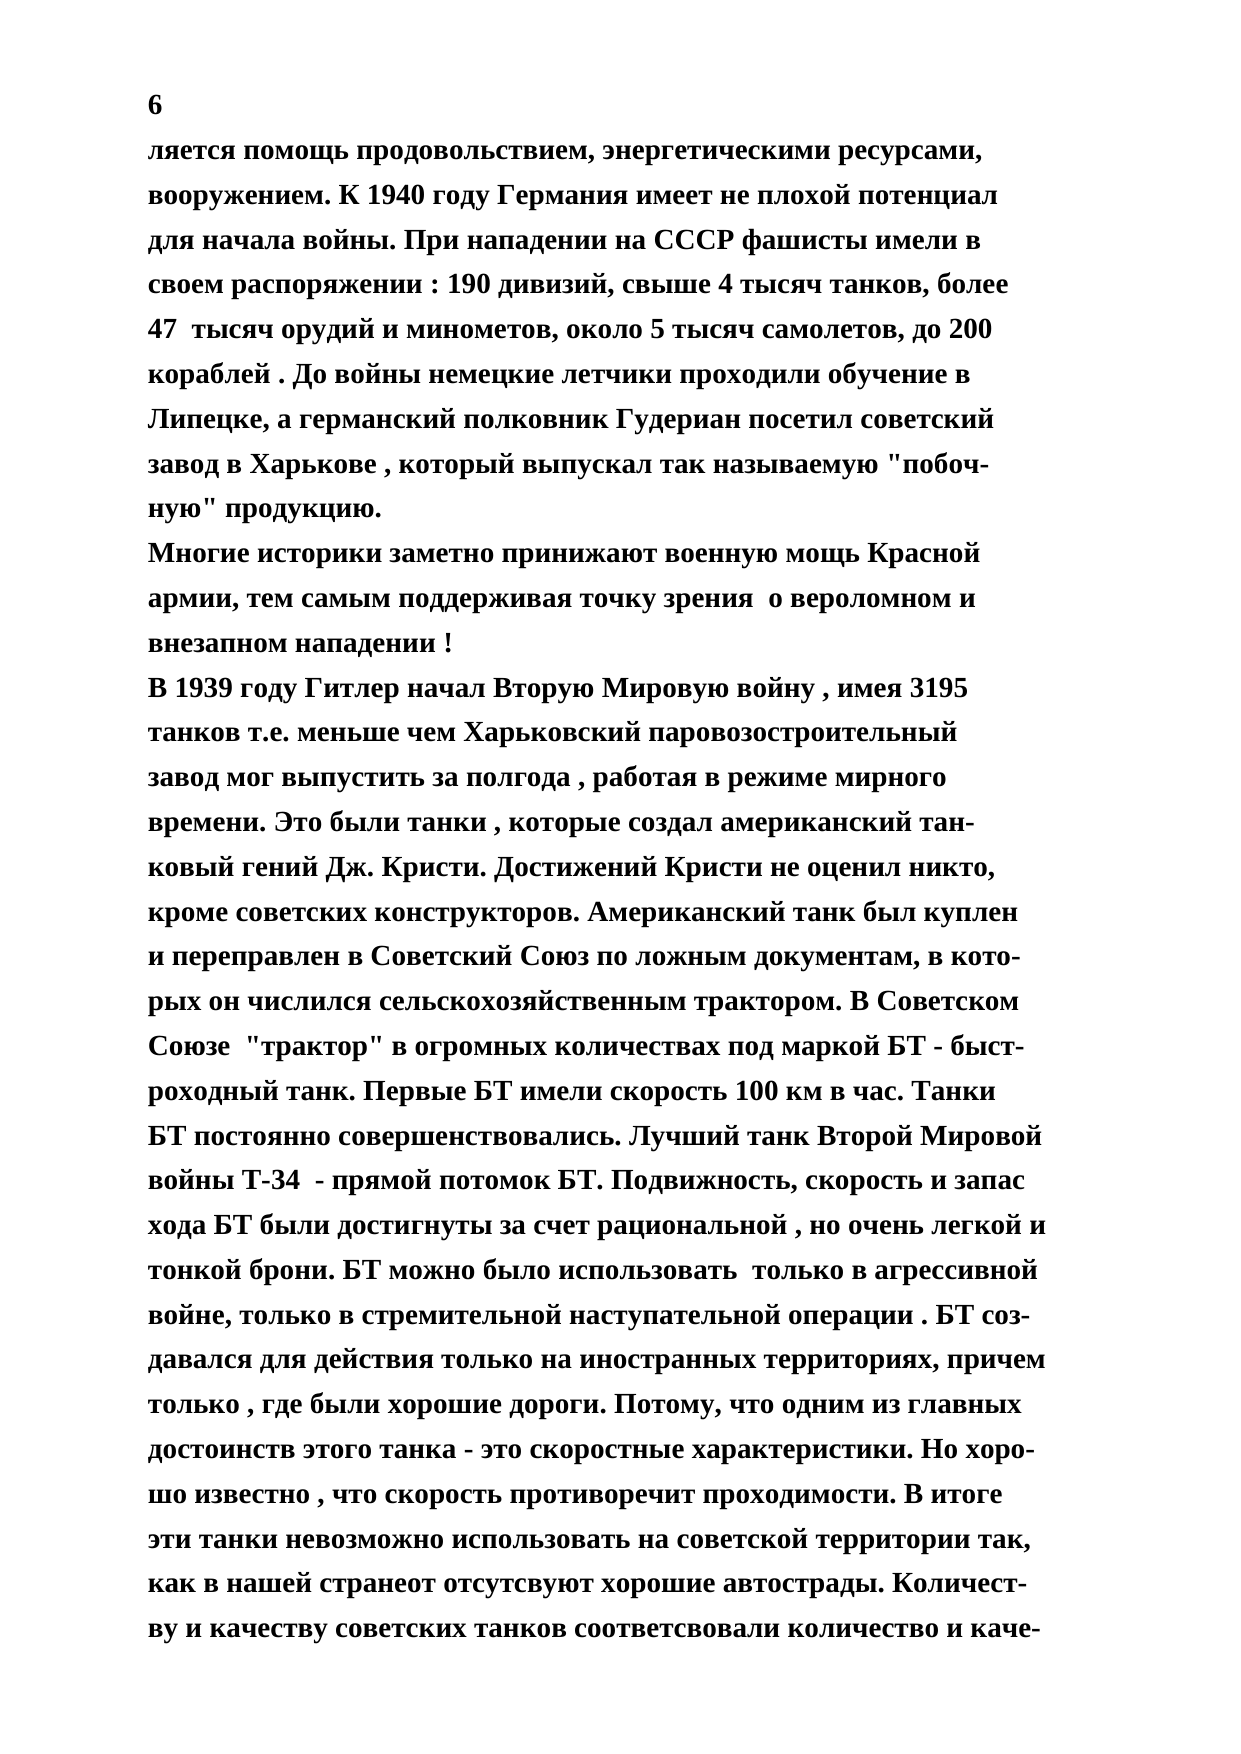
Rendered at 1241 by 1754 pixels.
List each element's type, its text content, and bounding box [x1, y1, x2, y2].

text эти танки невозможно использовать на советской территории так, [148, 1522, 1152, 1554]
text своем распоряжении : 190 дивизий, свыше 4 тысяч танков, более [148, 268, 1152, 300]
text вооружением. К 1940 году Германия имеет не плохой потенциал [148, 178, 1152, 211]
text ную" продукцию. [148, 492, 1152, 524]
text ву и качеству советских танков соответсвовали количество и каче- [148, 1612, 1152, 1644]
text только , где были хорошие дороги. Потому, что одним из главных [148, 1388, 1152, 1420]
text тонкой брони. БТ можно было использовать только в агрессивной [148, 1253, 1152, 1286]
text хода БТ были достигнуты за счет рациональной , но очень легкой и [148, 1208, 1152, 1241]
text войны Т-34 - прямой потомок БТ. Подвижность, скорость и запас [148, 1164, 1152, 1196]
text шо известно , что скорость противоречит проходимости. В итоге [148, 1477, 1152, 1509]
text ляется помощь продовольствием, энергетическими ресурсами, [148, 133, 1152, 166]
text внезапном нападении ! [148, 626, 1152, 658]
text 47 тысяч орудий и минометов, около 5 тысяч самолетов, до 200 [148, 313, 1152, 345]
text БТ постоянно совершенствовались. Лучший танк Второй Мировой [148, 1119, 1152, 1151]
text кораблей . До войны немецкие летчики проходили обучение в [148, 357, 1152, 390]
text армии, тем самым поддерживая точку зрения о вероломном и [148, 581, 1152, 614]
text войне, только в стремительной наступательной операции . БТ соз- [148, 1298, 1152, 1330]
text ковый гений Дж. Кристи. Достижений Кристи не оценил никто, [148, 850, 1152, 882]
text роходный танк. Первые БТ имели скорость 100 км в час. Танки [148, 1074, 1152, 1106]
text завод мог выпустить за полгода , работая в режиме мирного [148, 761, 1152, 793]
text достоинств этого танка - это скоростные характеристики. Но хоро- [148, 1432, 1152, 1465]
text Союзе "трактор" в огромных количествах под маркой БТ - быст- [148, 1029, 1152, 1062]
text и переправлен в Советский Союз по ложным документам, в кото- [148, 940, 1152, 972]
text как в нашей странеот отсутсвуют хорошие автострады. Количест- [148, 1567, 1152, 1599]
text танков т.е. меньше чем Харьковский паровозостроительный [148, 716, 1152, 748]
text Липецке, а германский полковник Гудериан посетил советский [148, 402, 1152, 434]
text для начала войны. При нападении на СССР фашисты имели в [148, 223, 1152, 255]
text завод в Харькове , который выпускал так называемую "побоч- [148, 447, 1152, 479]
text времени. Это были танки , которые создал американский тан- [148, 805, 1152, 838]
text кроме советских конструкторов. Американский танк был куплен [148, 895, 1152, 927]
text 6 [148, 89, 1152, 121]
text Многие историки заметно принижают военную мощь Красной [148, 537, 1152, 569]
text рых он числился сельскохозяйственным трактором. В Советском [148, 984, 1152, 1017]
text давался для действия только на иностранных территориях, причем [148, 1343, 1152, 1375]
text В 1939 году Гитлер начал Вторую Мировую войну , имея 3195 [148, 671, 1152, 703]
